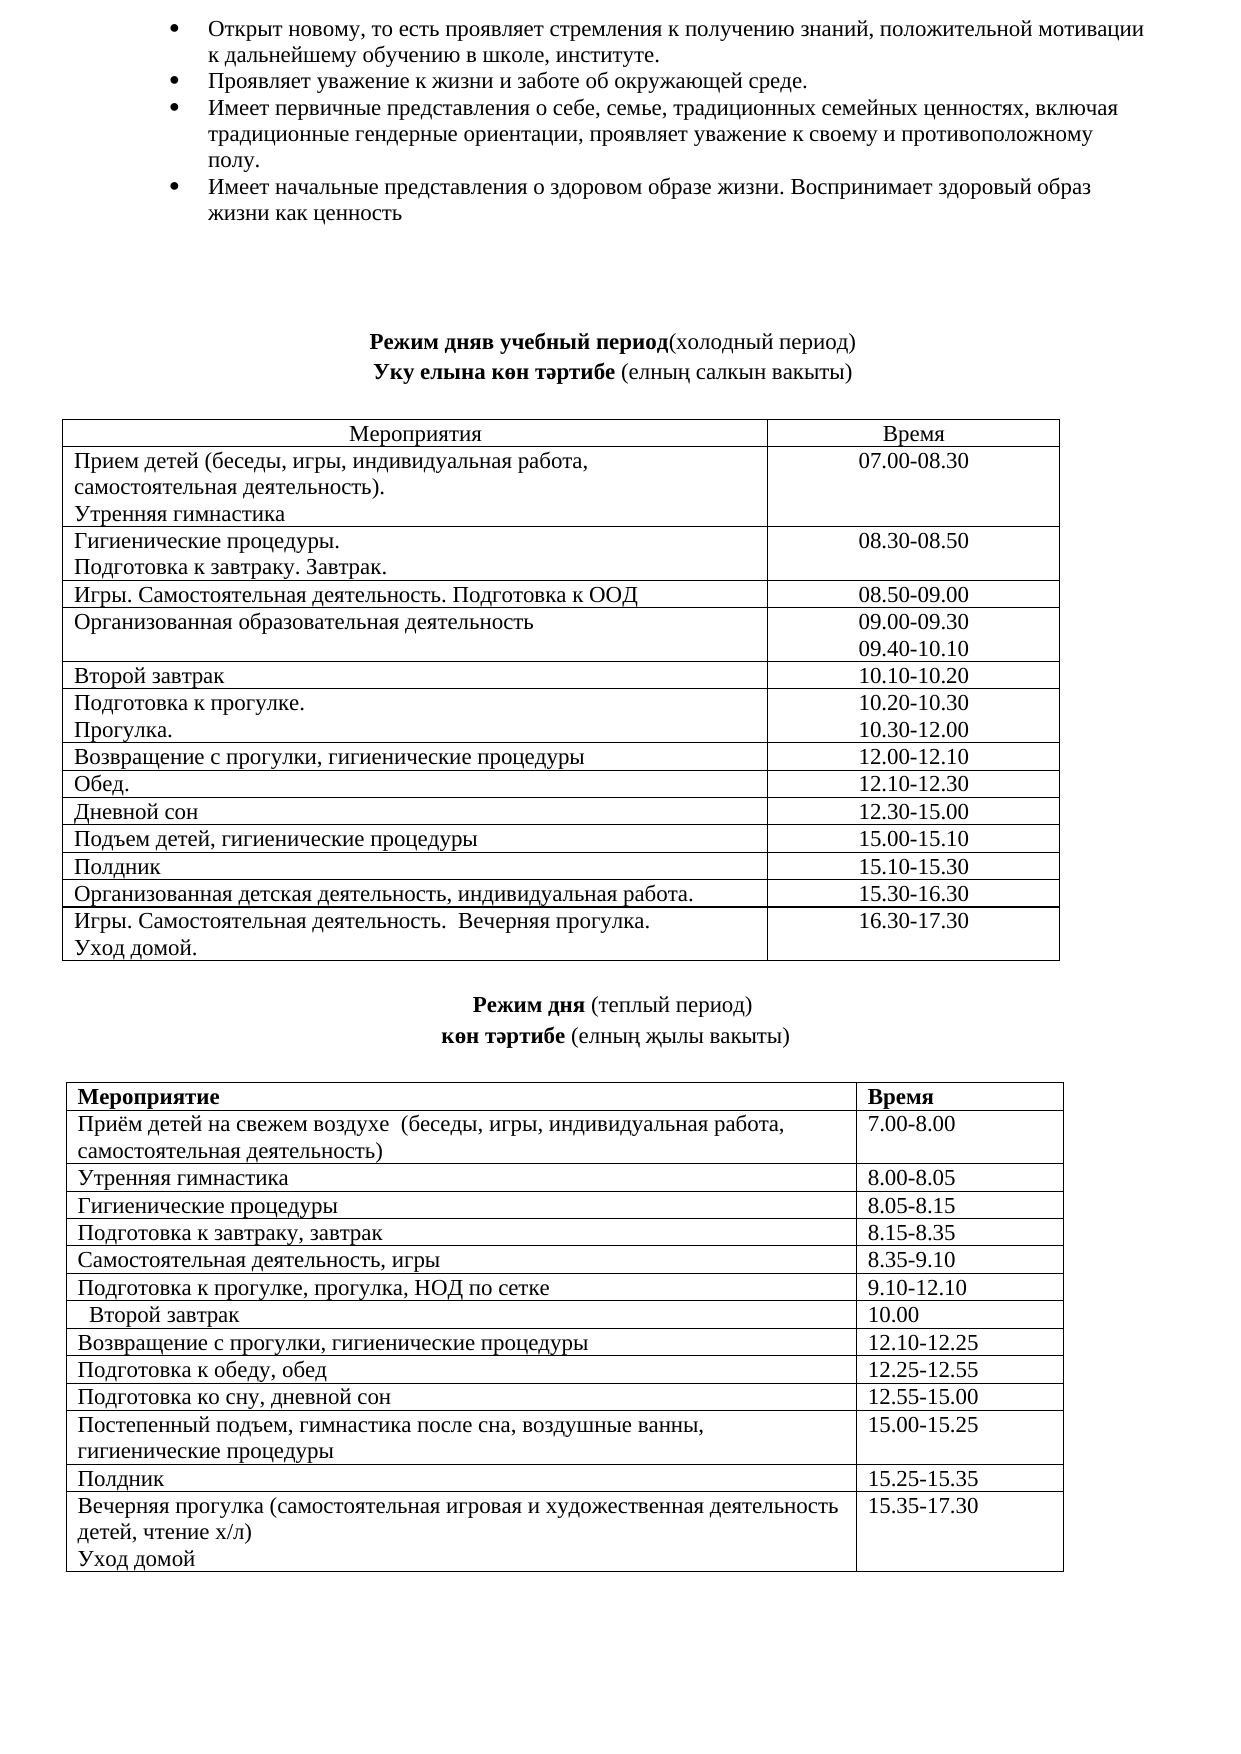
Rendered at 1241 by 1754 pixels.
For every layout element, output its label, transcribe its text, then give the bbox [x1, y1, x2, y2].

table_cell Полдник [67, 1465, 856, 1491]
table_cell Подготовка ко сну, дневной сон [67, 1384, 856, 1410]
list Проявляет уважение к жизни и заботе об окружающей среде. [170, 67, 1152, 94]
text Уку елына көн тәртибе (елның салкын вакыты) [74, 358, 1152, 384]
list Имеет начальные представления о здоровом образе жизни. Воспринимает здоровый образ жизни как ценность [170, 173, 1152, 226]
table_cell 15.35-17.30 [857, 1492, 1063, 1571]
table_cell 09.00-09.30 09.40-10.10 [768, 608, 1059, 661]
table_cell Возвращение с прогулки, гигиенические процедуры [67, 1329, 856, 1355]
table_cell 15.30-16.30 [768, 880, 1059, 906]
table_cell 12.00-12.10 [768, 743, 1059, 769]
table_cell 12.55-15.00 [857, 1384, 1063, 1410]
table_cell 12.25-12.55 [857, 1356, 1063, 1382]
table_cell 08.50-09.00 [768, 581, 1059, 607]
table_cell 8.05-8.15 [857, 1192, 1063, 1218]
table_cell Приём детей на свежем воздухе (беседы, игры, индивидуальная работа, самостоятельная деятельность) [67, 1111, 856, 1163]
table_cell 8.35-9.10 [857, 1246, 1063, 1273]
table_cell 16.30-17.30 [768, 908, 1059, 960]
table_header Мероприятие [67, 1083, 856, 1109]
table_cell Гигиенические процедуры. Подготовка к завтраку. Завтрак. [63, 527, 767, 580]
table_cell Гигиенические процедуры [67, 1192, 856, 1218]
table_cell Игры. Самостоятельная деятельность. Вечерняя прогулка. Уход домой. [63, 908, 767, 960]
table_header Время [857, 1083, 1063, 1109]
table_cell Подготовка к прогулке. Прогулка. [63, 689, 767, 742]
table_cell Организованная детская деятельность, индивидуальная работа. [63, 880, 767, 906]
table_cell Постепенный подъем, гимнастика после сна, воздушные ванны, гигиенические процедуры [67, 1411, 856, 1463]
table_cell 8.00-8.05 [857, 1164, 1063, 1191]
table_cell 9.10-12.10 [857, 1274, 1063, 1300]
table_cell 15.00-15.25 [857, 1411, 1063, 1463]
table_cell Возвращение с прогулки, гигиенические процедуры [63, 743, 767, 769]
table_cell Подготовка к обеду, обед [67, 1356, 856, 1382]
table_cell Обед. [63, 771, 767, 797]
table_cell Подъем детей, гигиенические процедуры [63, 825, 767, 852]
table_cell Второй завтрак [63, 662, 767, 688]
table_cell 12.10-12.25 [857, 1329, 1063, 1355]
table_cell 7.00-8.00 [857, 1111, 1063, 1163]
table_cell 10.20-10.30 10.30-12.00 [768, 689, 1059, 742]
table_cell Утренняя гимнастика [67, 1164, 856, 1191]
table_cell Самостоятельная деятельность, игры [67, 1246, 856, 1273]
table_cell 12.30-15.00 [768, 798, 1059, 824]
table_cell 10.10-10.20 [768, 662, 1059, 688]
table_header Время [768, 420, 1059, 446]
list Открыт новому, то есть проявляет стремления к получению знаний, положительной мотивации к дальнейшему обучению в школе, институте. [170, 15, 1152, 67]
table_cell Прием детей (беседы, игры, индивидуальная работа, самостоятельная деятельность). Утренняя гимнастика [63, 447, 767, 526]
table_cell 8.15-8.35 [857, 1219, 1063, 1245]
table_cell 15.00-15.10 [768, 825, 1059, 852]
table_cell 15.10-15.30 [768, 853, 1059, 879]
table_cell Второй завтрак [67, 1301, 856, 1328]
table_cell Вечерняя прогулка (самостоятельная игровая и художественная деятельность детей, чтение х/л) Уход домой [67, 1492, 856, 1571]
table_header Мероприятия [63, 420, 767, 446]
table_cell Полдник [63, 853, 767, 879]
text Режим дняв учебный период(холодный период) [74, 328, 1152, 354]
table_cell Дневной сон [63, 798, 767, 824]
text Режим дня (теплый период) [74, 991, 1152, 1018]
table_cell 08.30-08.50 [768, 527, 1059, 580]
table_cell Подготовка к завтраку, завтрак [67, 1219, 856, 1245]
table_cell 07.00-08.30 [768, 447, 1059, 526]
table_cell 12.10-12.30 [768, 771, 1059, 797]
table_cell Игры. Самостоятельная деятельность. Подготовка к ООД [63, 581, 767, 607]
list Имеет первичные представления о себе, семье, традиционных семейных ценностях, включая традиционные гендерные ориентации, проявляет уважение к своему и противоположному полу. [170, 94, 1152, 173]
table_cell Организованная образовательная деятельность [63, 608, 767, 661]
table_cell Подготовка к прогулке, прогулка, НОД по сетке [67, 1274, 856, 1300]
table_cell 15.25-15.35 [857, 1465, 1063, 1491]
table_cell 10.00 [857, 1301, 1063, 1328]
text көн тәртибе (елның җылы вакыты) [74, 1022, 1152, 1048]
